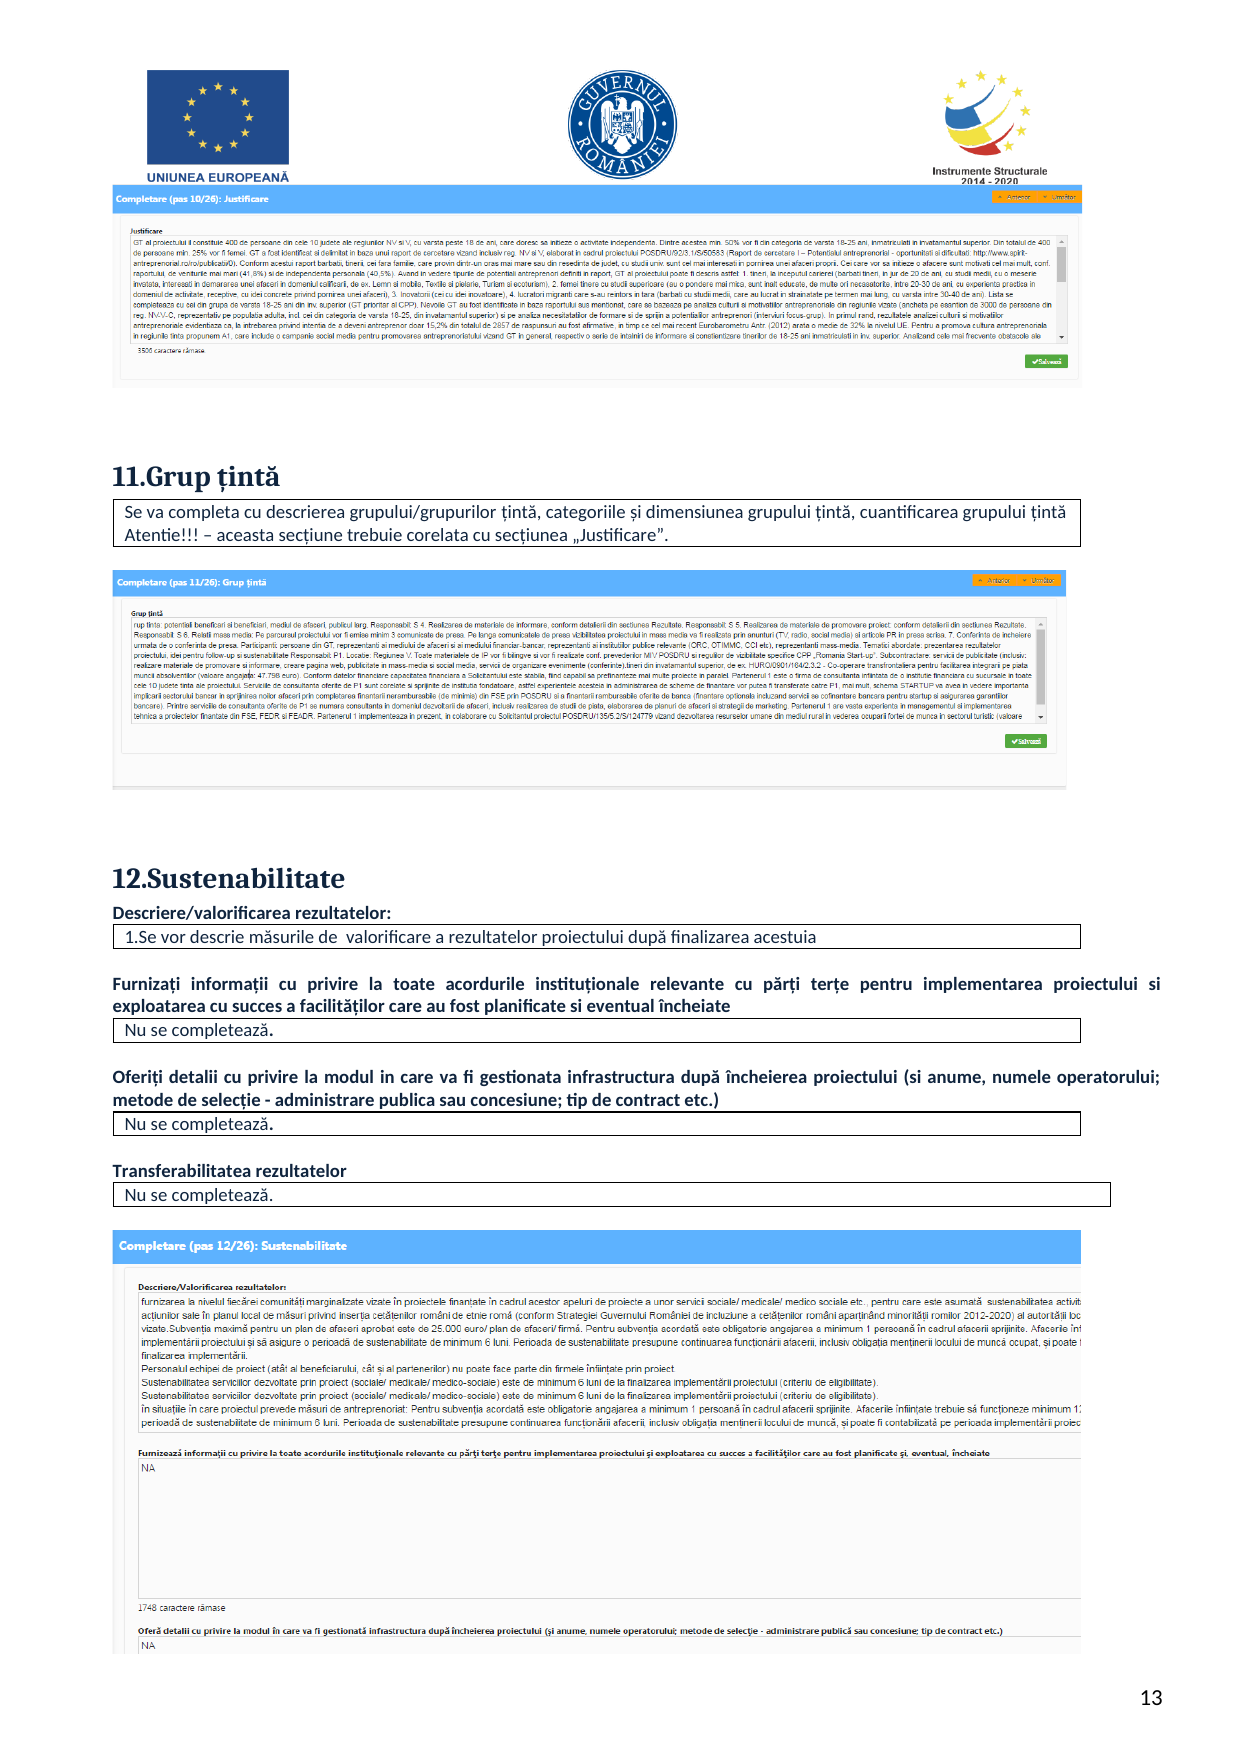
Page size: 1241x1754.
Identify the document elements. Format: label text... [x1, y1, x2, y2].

text Furnizați informații cu privire la toate acordurile instituționale relevante cu părți terțe pentru implementarea proiectului si exploatarea cu succes a facilităților care au fost planificate si eventual încheiate [112, 972, 1162, 1018]
picture [566, 68, 678, 180]
subtitle 12.Sustenabilitate [112, 862, 1162, 896]
picture [147, 70, 289, 182]
table_header Nu se completează. [114, 1113, 1080, 1135]
picture [112, 1230, 1081, 1654]
text Descriere/valorificarea rezultatelor: [112, 901, 1162, 924]
table_header 1.Se vor descrie măsurile de valorificare a rezultatelor proiectului după finalizarea acestuia [114, 925, 1080, 948]
subtitle 11.Grup țintă [112, 461, 1162, 494]
table_header Se va completa cu descrierea grupului/grupurilor ţintă, categoriile şi dimensiunea grupului țintă, cuantificarea grupului ţintă Atentie!!! – aceasta secțiune trebuie corelata cu secțiunea „Justificare”. [114, 500, 1080, 546]
text Transferabilitatea rezultatelor [112, 1159, 1162, 1182]
table_header Nu se completează. [114, 1183, 1110, 1206]
picture [112, 570, 1067, 790]
picture [112, 70, 1083, 388]
table_header Nu se completează. [114, 1019, 1080, 1042]
text Oferiți detalii cu privire la modul in care va fi gestionata infrastructura după încheierea proiectului (si anume, numele operatorului; metode de selecție - administrare publica sau concesiune; tip de contract etc.) [112, 1066, 1162, 1111]
